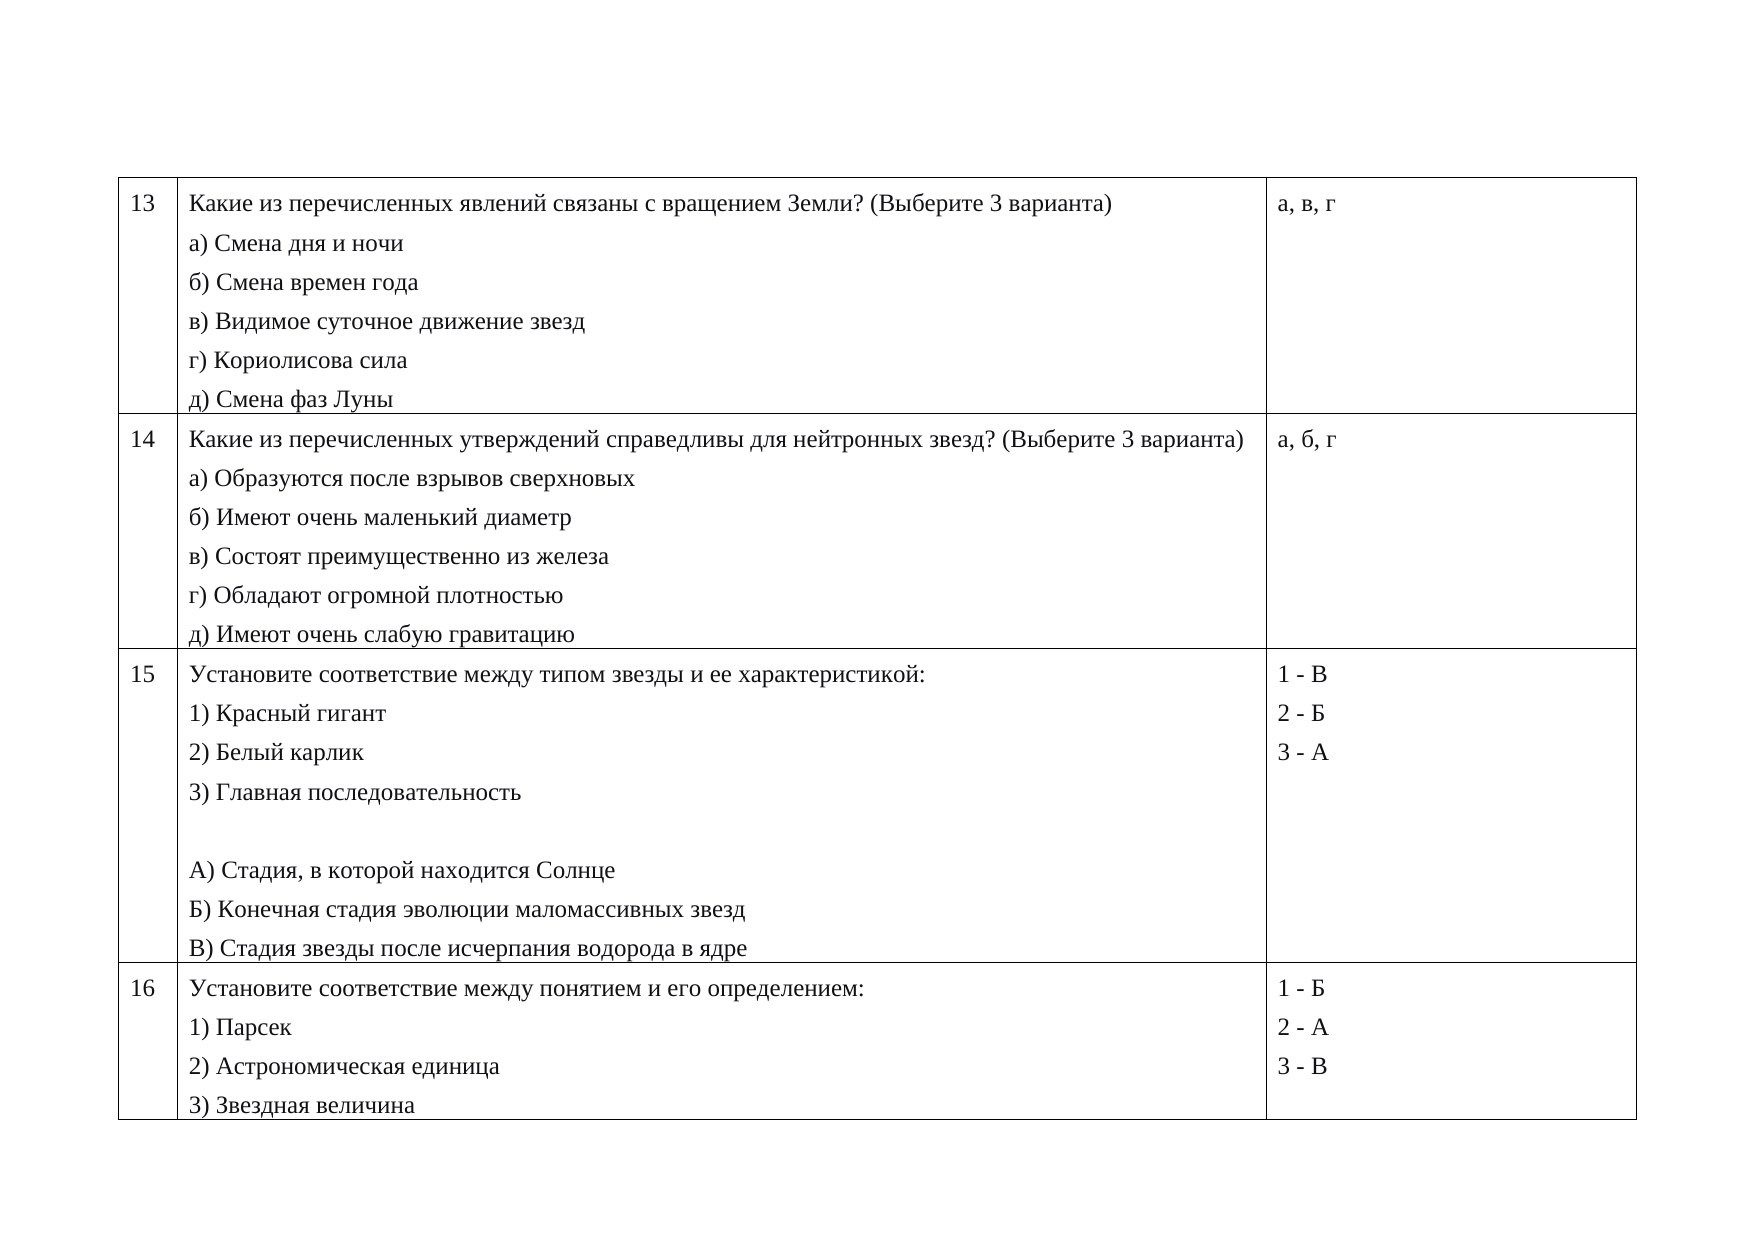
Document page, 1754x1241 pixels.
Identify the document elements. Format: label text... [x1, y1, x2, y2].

table_cell Какие из перечисленных явлений связаны с вращением Земли? (Выберите 3 варианта) а) Смена дня и ночи б) Смена времен года в) Видимое суточное движение звезд г) Кориолисова сила д) Смена фаз Луны [178, 178, 1266, 413]
table_cell Какие из перечисленных утверждений справедливы для нейтронных звезд? (Выберите 3 варианта) а) Образуются после взрывов сверхновых б) Имеют очень маленький диаметр в) Состоят преимущественно из железа г) Обладают огромной плотностью д) Имеют очень слабую гравитацию [178, 414, 1266, 648]
table_cell Установите соответствие между типом звезды и ее характеристикой: 1) Красный гигант 2) Белый карлик 3) Главная последовательность А) Стадия, в которой находится Солнце Б) Конечная стадия эволюции маломассивных звезд В) Стадия звезды после исчерпания водорода в ядре [178, 649, 1266, 962]
table_cell 16 [119, 963, 177, 1119]
table_cell а, б, г [1267, 414, 1636, 648]
table_cell 1 - Б 2 - А 3 - В [1267, 963, 1636, 1119]
table_cell 1 - В 2 - Б 3 - А [1267, 649, 1636, 962]
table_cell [178, 963, 1266, 1119]
table_cell 15 [119, 649, 177, 962]
table_cell 13 [119, 178, 177, 413]
table_cell а, в, г [1267, 178, 1636, 413]
table_cell 14 [119, 414, 177, 648]
